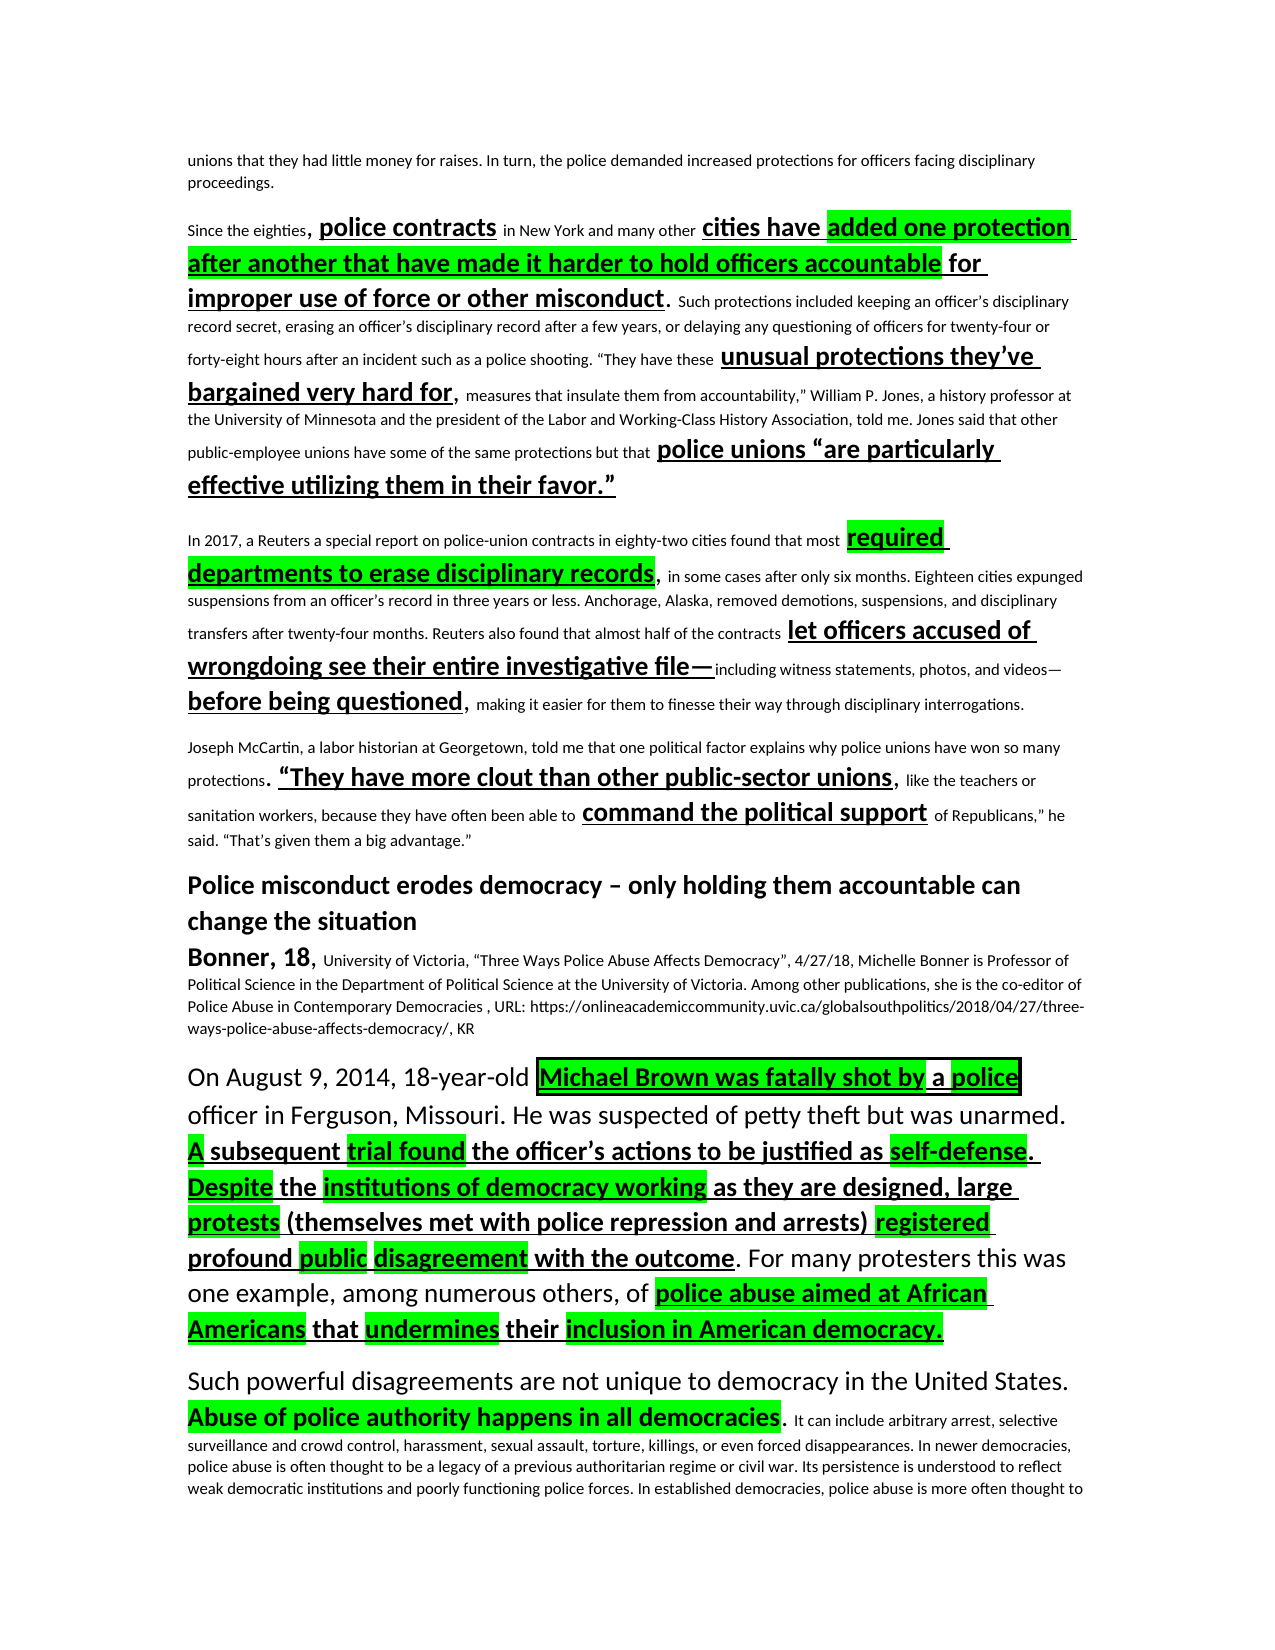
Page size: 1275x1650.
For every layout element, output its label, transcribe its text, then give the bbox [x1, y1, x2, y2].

text On August 9, 2014, 18-year-old Michael Brown was fatally shot by a police officer in Ferguson, Missouri. He was suspected of petty theft but was unarmed. A subsequent trial found the officer’s actions to be justified as self-defense. Despite the institutions of democracy working as they are designed, large protests (themselves met with police repression and arrests) registered profound public disagreement with the outcome. For many protesters this was one example, among numerous others, of police abuse aimed at African Americans that undermines their inclusion in American democracy. [187, 1057, 1087, 1345]
text In 2017, a Reuters a special report on police-union contracts in eighty-two cities found that most required departments to erase disciplinary records, in some cases after only six months. Eighteen cities expunged suspensions from an officer’s record in three years or less. Anchorage, Alaska, removed demotions, suspensions, and disciplinary transfers after twenty-four months. Reuters also found that almost half of the contracts let officers accused of wrongdoing see their entire investigative file—including witness statements, photos, and videos—before being questioned, making it easier for them to finesse their way through disciplinary interrogations. [187, 520, 1087, 718]
text Bonner, 18, University of Victoria, “Three Ways Police Abuse Affects Democracy”, 4/27/18, Michelle Bonner is Professor of Political Science in the Department of Political Science at the University of Victoria. Among other publications, she is the co-editor of Police Abuse in Contemporary Democracies , URL: https://onlineacademiccommunity.uvic.ca/globalsouthpolitics/2018/04/27/three-ways-police-abuse-affects-democracy/, KR [187, 940, 1087, 1038]
text Since the eighties, police contracts in New York and many other cities have added one protection after another that have made it harder to hold officers accountable for improper use of force or other misconduct. Such protections included keeping an officer’s disciplinary record secret, erasing an officer’s disciplinary record after a few years, or delaying any questioning of officers for twenty-four or forty-eight hours after an incident such as a police shooting. “They have these unusual protections they’ve bargained very hard for, measures that insulate them from accountability,” William P. Jones, a history professor at the University of Minnesota and the president of the Labor and Working-Class History Association, told me. Jones said that other public-employee unions have some of the same protections but that police unions “are particularly effective utilizing them in their favor.” [187, 210, 1087, 501]
text Joseph McCartin, a labor historian at Georgetown, told me that one political factor explains why police unions have won so many protections. “They have more clout than other public-sector unions, like the teachers or sanitation workers, because they have often been able to command the political support of Republicans,” he said. “That’s given them a big advantage.” [187, 737, 1087, 850]
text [187, 1364, 1087, 1499]
subtitle Police misconduct erodes democracy – only holding them accountable can change the situation [187, 868, 1087, 937]
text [187, 150, 1087, 192]
